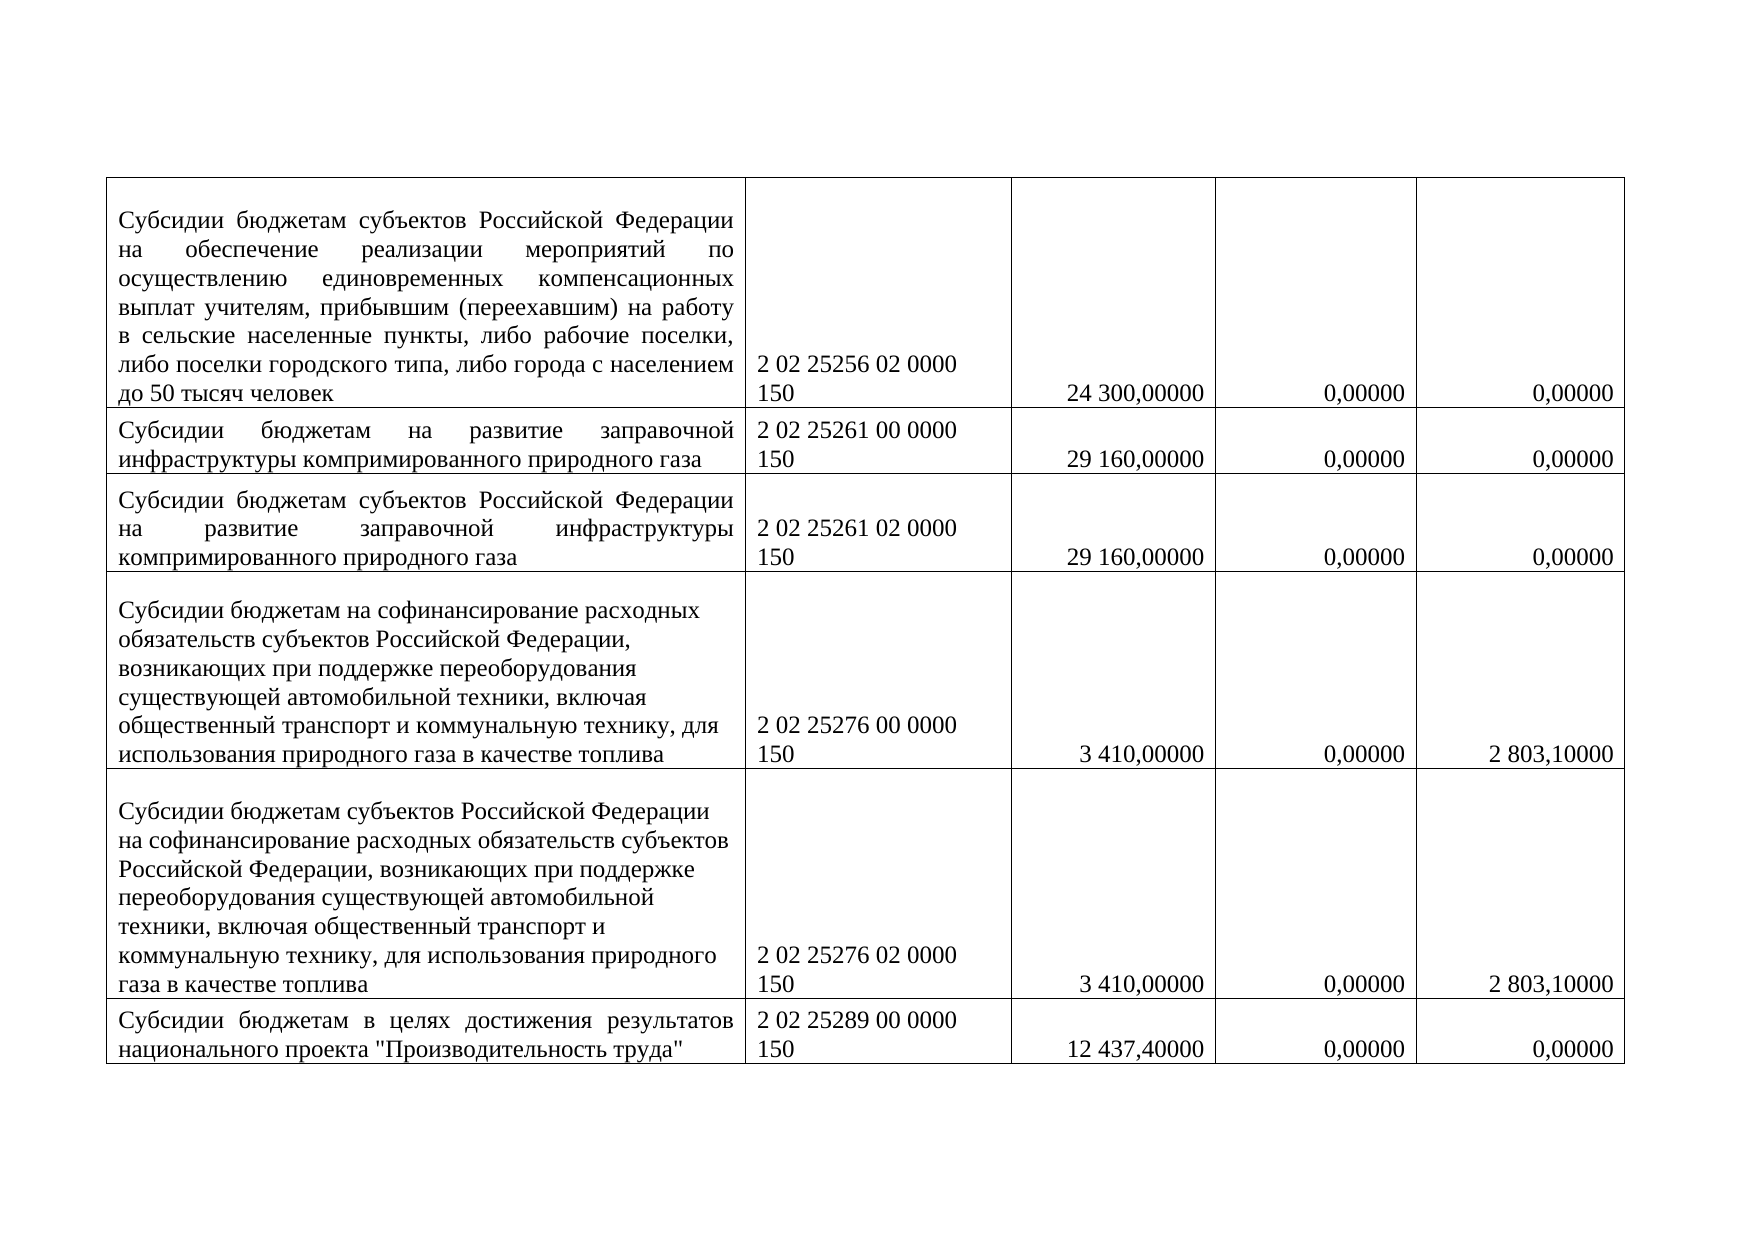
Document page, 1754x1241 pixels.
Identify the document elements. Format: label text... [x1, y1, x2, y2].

table_cell 29 160,00000 [1012, 474, 1215, 571]
table_cell 12 437,40000 [1012, 999, 1215, 1063]
table_cell 2 02 25261 00 0000 150 [746, 408, 1011, 472]
table_cell 3 410,00000 [1012, 769, 1215, 997]
table_cell 2 02 25276 00 0000 150 [746, 572, 1011, 768]
table_cell 0,00000 [1216, 474, 1416, 571]
table_cell 2 02 25256 02 0000 150 [746, 178, 1011, 407]
table_cell 2 02 25261 02 0000 150 [746, 474, 1011, 571]
table_cell 24 300,00000 [1012, 178, 1215, 407]
table_cell Субсидии бюджетам на софинансирование расходных обязательств субъектов Российской Федерации, возникающих при поддержке переоборудования существующей автомобильной техники, включая общественный транспорт и коммунальную технику, для использования природного газа в качестве топлива [107, 572, 745, 768]
table_cell 0,00000 [1417, 474, 1624, 571]
table_cell 0,00000 [1216, 769, 1416, 997]
table_cell 0,00000 [1216, 572, 1416, 768]
table_cell 2 02 25276 02 0000 150 [746, 769, 1011, 997]
table_cell Субсидии бюджетам на развитие заправочной инфраструктуры компримированного природного газа [107, 408, 745, 472]
table_cell Субсидии бюджетам в целях достижения результатов национального проекта "Производительность труда" [107, 999, 745, 1063]
table_cell 0,00000 [1216, 999, 1416, 1063]
table_cell 3 410,00000 [1012, 572, 1215, 768]
table_cell 2 803,10000 [1417, 769, 1624, 997]
table_cell 29 160,00000 [1012, 408, 1215, 472]
table_cell Субсидии бюджетам субъектов Российской Федерации на софинансирование расходных обязательств субъектов Российской Федерации, возникающих при поддержке переоборудования существующей автомобильной техники, включая общественный транспорт и коммунальную технику, для использования природного газа в качестве топлива [107, 769, 745, 997]
table_cell Субсидии бюджетам субъектов Российской Федерации на обеспечение реализации мероприятий по осуществлению единовременных компенсационных выплат учителям, прибывшим (переехавшим) на работу в сельские населенные пункты, либо рабочие поселки, либо поселки городского типа, либо города с населением до 50 тысяч человек [107, 178, 745, 407]
table_cell 2 803,10000 [1417, 572, 1624, 768]
table_cell 0,00000 [1417, 178, 1624, 407]
table_cell 0,00000 [1417, 408, 1624, 472]
table_cell 2 02 25289 00 0000 150 [746, 999, 1011, 1063]
table_cell Субсидии бюджетам субъектов Российской Федерации на развитие заправочной инфраструктуры компримированного природного газа [107, 474, 745, 571]
table_cell 0,00000 [1216, 178, 1416, 407]
table_cell 0,00000 [1216, 408, 1416, 472]
table_cell 0,00000 [1417, 999, 1624, 1063]
